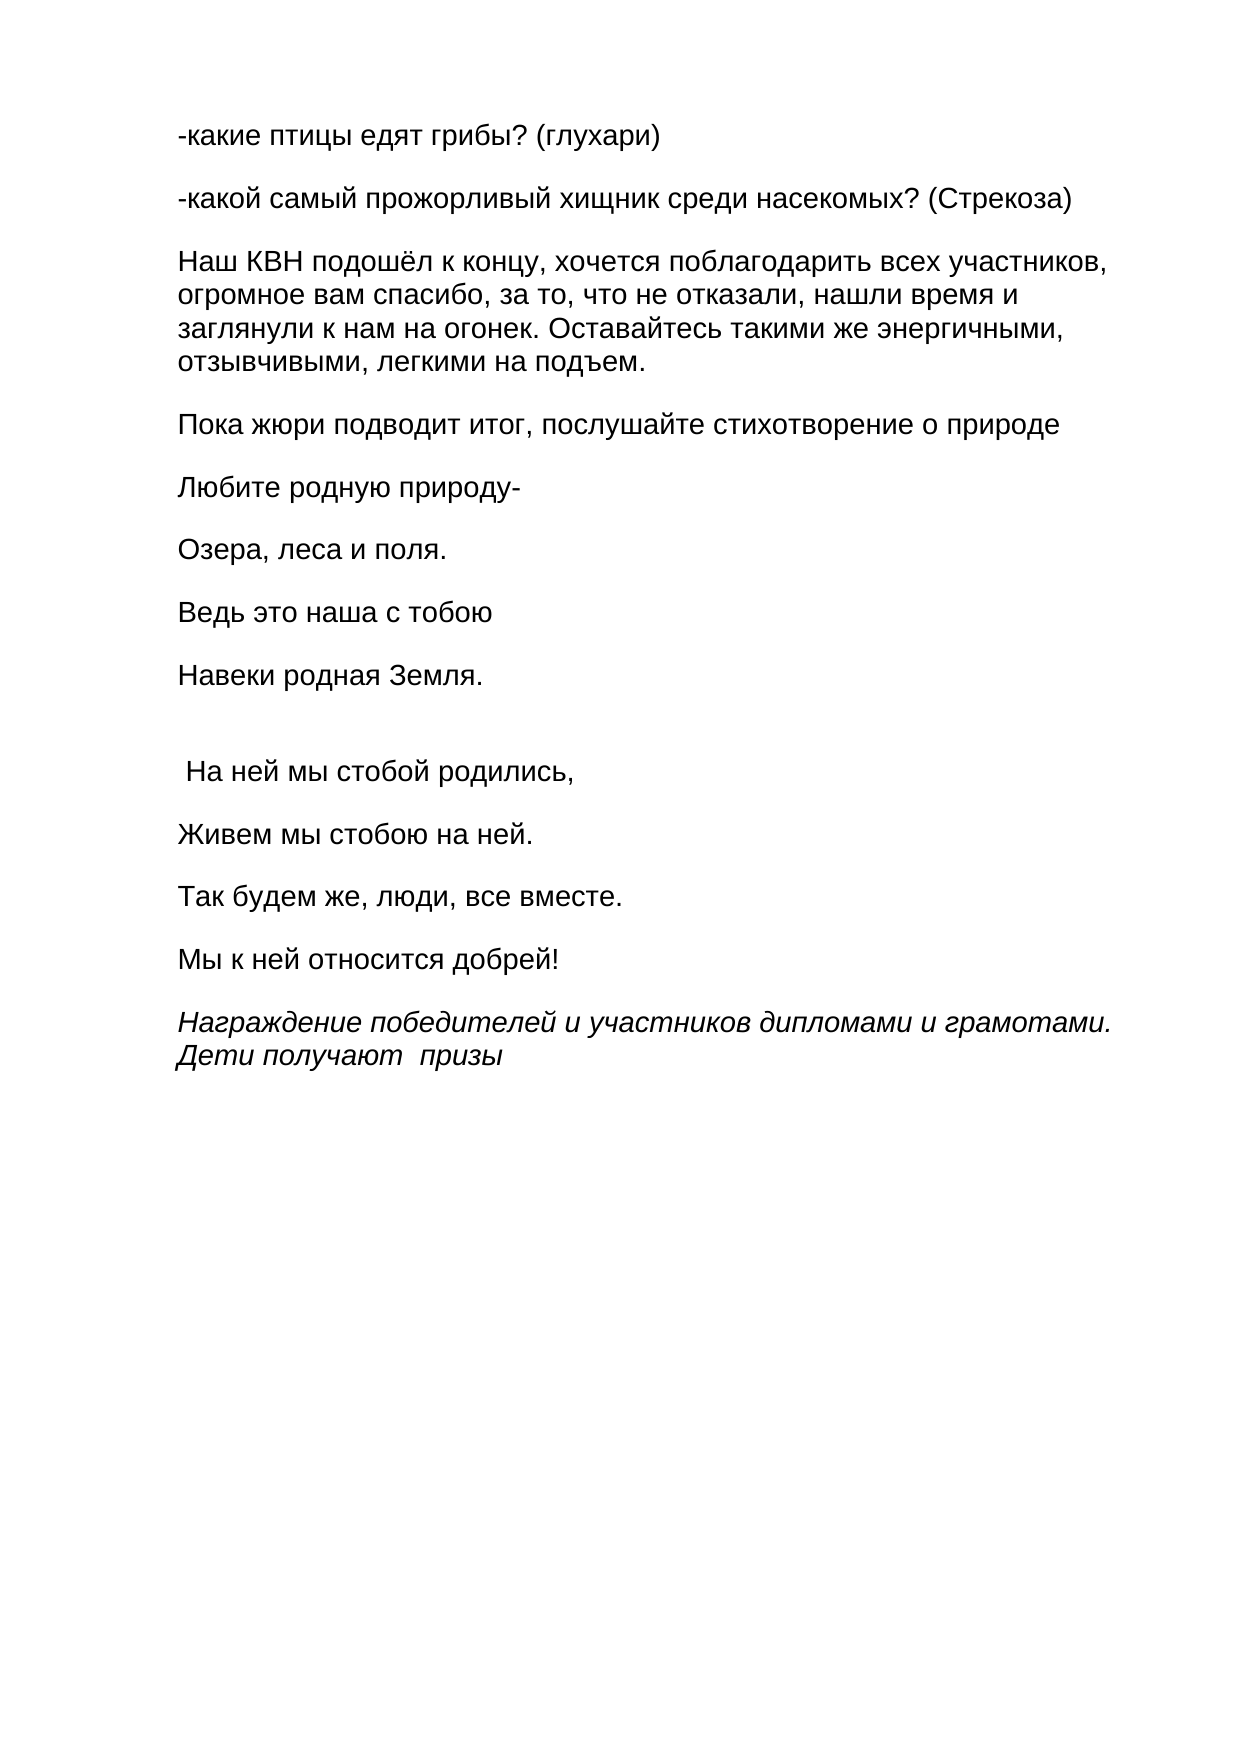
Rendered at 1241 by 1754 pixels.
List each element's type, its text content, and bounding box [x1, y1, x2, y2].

text Живем мы стобою на ней. [177, 817, 1152, 850]
text Ведь это наша с тобою [177, 595, 1152, 628]
text Наш КВН подошёл к концу, хочется поблагодарить всех участников, огромное вам спасибо, за то, что не отказали, нашли время и заглянули к нам на огонек. Оставайтесь такими же энергичными, отзывчивыми, легкими на подъем. [177, 243, 1152, 378]
text Так будем же, люди, все вместе. [177, 879, 1152, 913]
text -какие птицы едят грибы? (глухари) [177, 118, 1152, 152]
text Навеки родная Земля. [177, 658, 1152, 691]
text Озера, леса и поля. [177, 532, 1152, 566]
text Любите родную природу- [177, 469, 1152, 503]
text На ней мы стобой родились, [177, 720, 1152, 787]
text Пока жюри подводит итог, послушайте стихотворение о природе [177, 407, 1152, 440]
text Награждение победителей и участников дипломами и грамотами. Дети получают призы [177, 1005, 1137, 1100]
text Мы к ней относится добрей! [177, 942, 1152, 976]
text -какой самый прожорливый хищник среди насекомых? (Стрекоза) [177, 181, 1152, 214]
